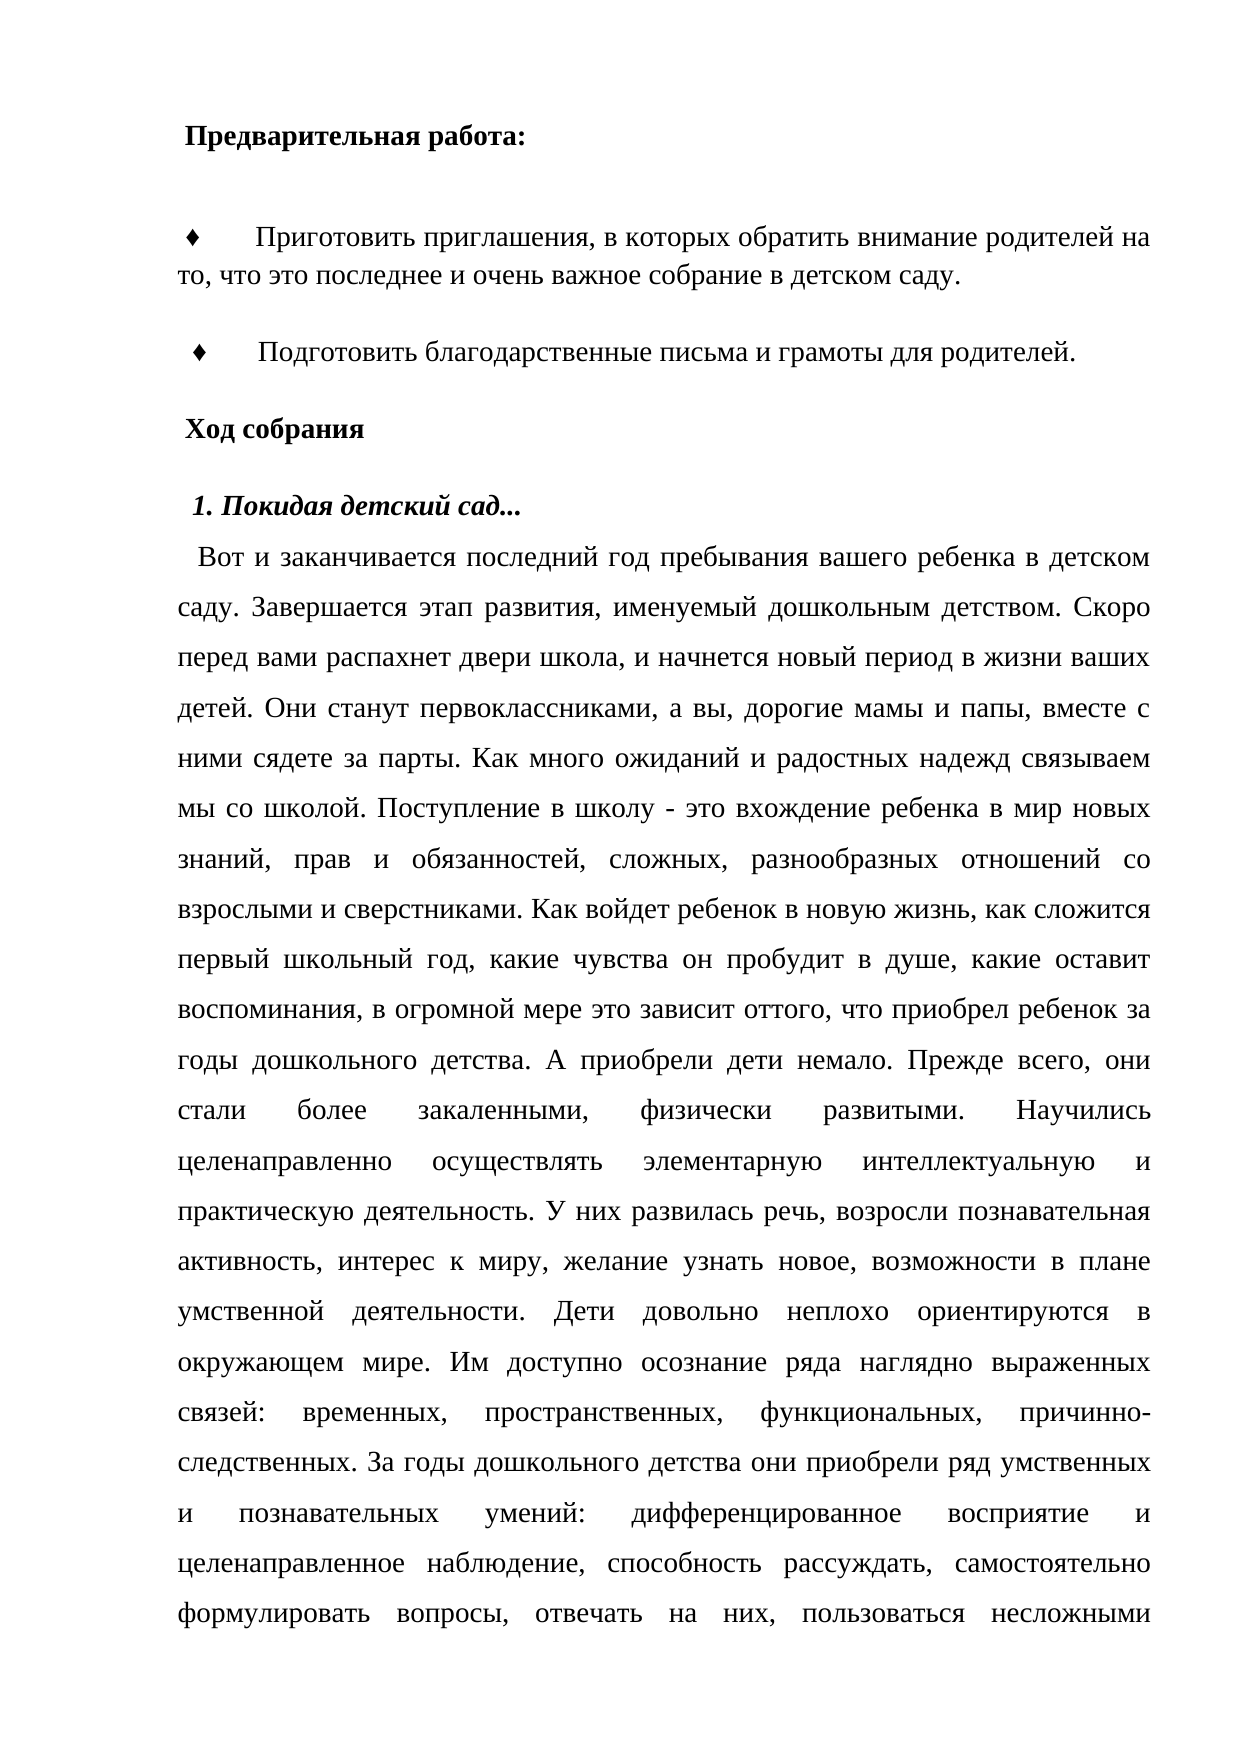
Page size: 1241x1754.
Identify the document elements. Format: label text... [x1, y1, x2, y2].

text ♦ Подготовить благодарственные письма и грамоты для родителей. [177, 334, 1152, 368]
text ♦ Приготовить приглашения, в которых обратить внимание родителей на то, что это последнее и очень важное собрание в детском саду. [177, 219, 1152, 291]
text Предварительная работа: [177, 118, 1152, 152]
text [177, 539, 1152, 1629]
text 1. Покидая детский сад... [177, 488, 1152, 522]
text Ход собрания [177, 411, 1152, 445]
